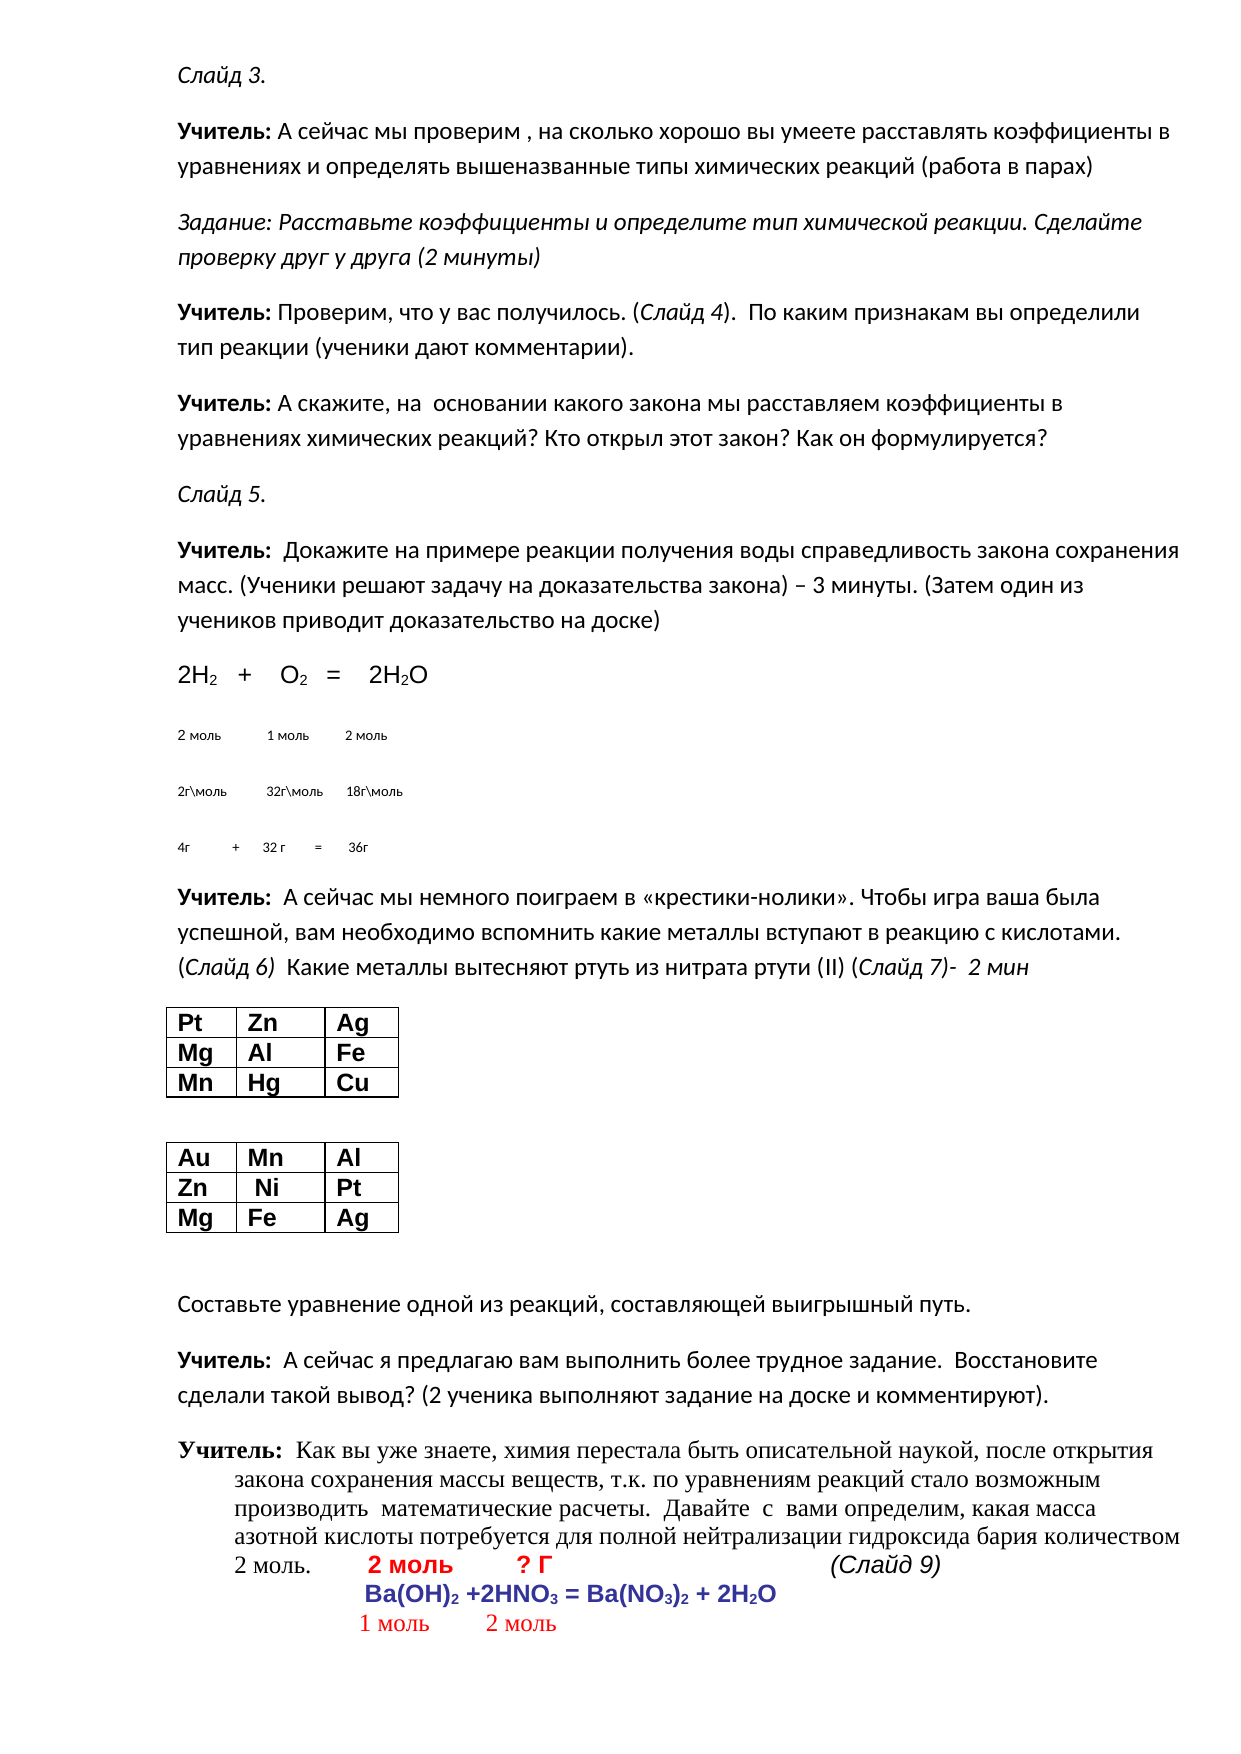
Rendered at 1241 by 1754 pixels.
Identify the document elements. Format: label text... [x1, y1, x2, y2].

table_header Ag [326, 1008, 398, 1037]
table_cell Ni [237, 1173, 324, 1202]
text 2H2 + O2 = 2H2O [177, 660, 1181, 689]
text Слайд 3. [177, 59, 1181, 89]
text Учитель: Докажите на примере реакции получения воды справедливость закона сохранения масс. (Ученики решают задачу на доказательства закона) – 3 минуты. (Затем один из учеников приводит доказательство на доске) [177, 534, 1181, 634]
table_cell Fe [237, 1203, 324, 1232]
text Учитель: Как вы уже знаете, химия перестала быть описательной наукой, после открытия закона сохранения массы веществ, т.к. по уравнениям реакций стало возможным производить математические расчеты. Давайте с вами определим, какая масса азотной кислоты потребуется для полной нейтрализации гидроксида бария количеством 2 моль. 2 моль ? Г (Слайд 9) [177, 1435, 1181, 1579]
text Составьте уравнение одной из реакций, составляющей выигрышный путь. [177, 1288, 1181, 1319]
table_cell Mg [167, 1203, 236, 1232]
table_header Zn [237, 1008, 324, 1037]
text Задание: Расставьте коэффициенты и определите тип химической реакции. Сделайте проверку друг у друга (2 минуты) [177, 206, 1181, 271]
text 1 моль 2 моль [177, 1608, 1181, 1637]
table_cell Pt [326, 1173, 398, 1202]
text Ва(OH)2 +2НNO3 = Ba(NO3)2 + 2Н2О [309, 1579, 1181, 1608]
table_cell Fe [326, 1038, 398, 1067]
table_cell Cu [326, 1068, 398, 1096]
table_cell Hg [237, 1068, 324, 1096]
table_header Pt [167, 1008, 236, 1037]
table_cell Mn [167, 1068, 236, 1096]
table_cell Ag [326, 1203, 398, 1232]
text Учитель: А скажите, на основании какого закона мы расставляем коэффициенты в уравнениях химических реакций? Кто открыл этот закон? Как он формулируется? [177, 387, 1181, 453]
text Слайд 5. [177, 478, 1181, 509]
table_header Mn [237, 1143, 324, 1172]
text Учитель: А сейчас я предлагаю вам выполнить более трудное задание. Восстановите сделали такой вывод? (2 ученика выполняют задание на доске и комментируют). [177, 1344, 1181, 1410]
table_header Au [167, 1143, 236, 1172]
text Учитель: А сейчас мы проверим , на сколько хорошо вы умеете расставлять коэффициенты в уравнениях и определять вышеназванные типы химических реакций (работа в парах) [177, 115, 1181, 180]
table_cell Al [237, 1038, 324, 1067]
table_cell Zn [167, 1173, 236, 1202]
text Учитель: А сейчас мы немного поиграем в «крестики-нолики». Чтобы игра ваша была успешной, вам необходимо вспомнить какие металлы вступают в реакцию с кислотами. (Слайд 6) Какие металлы вытесняют ртуть из нитрата ртути (II) (Слайд 7)- 2 мин [177, 881, 1181, 982]
table_cell Mg [167, 1038, 236, 1067]
text 2г\моль 32г\моль 18г\моль [177, 769, 1181, 800]
text 2 моль 1 моль 2 моль [177, 714, 1181, 744]
text 4г + 32 г = 36г [177, 825, 1181, 856]
text Учитель: Проверим, что у вас получилось. (Слайд 4). По каким признакам вы определили тип реакции (ученики дают комментарии). [177, 297, 1181, 362]
table_header Al [326, 1143, 398, 1172]
